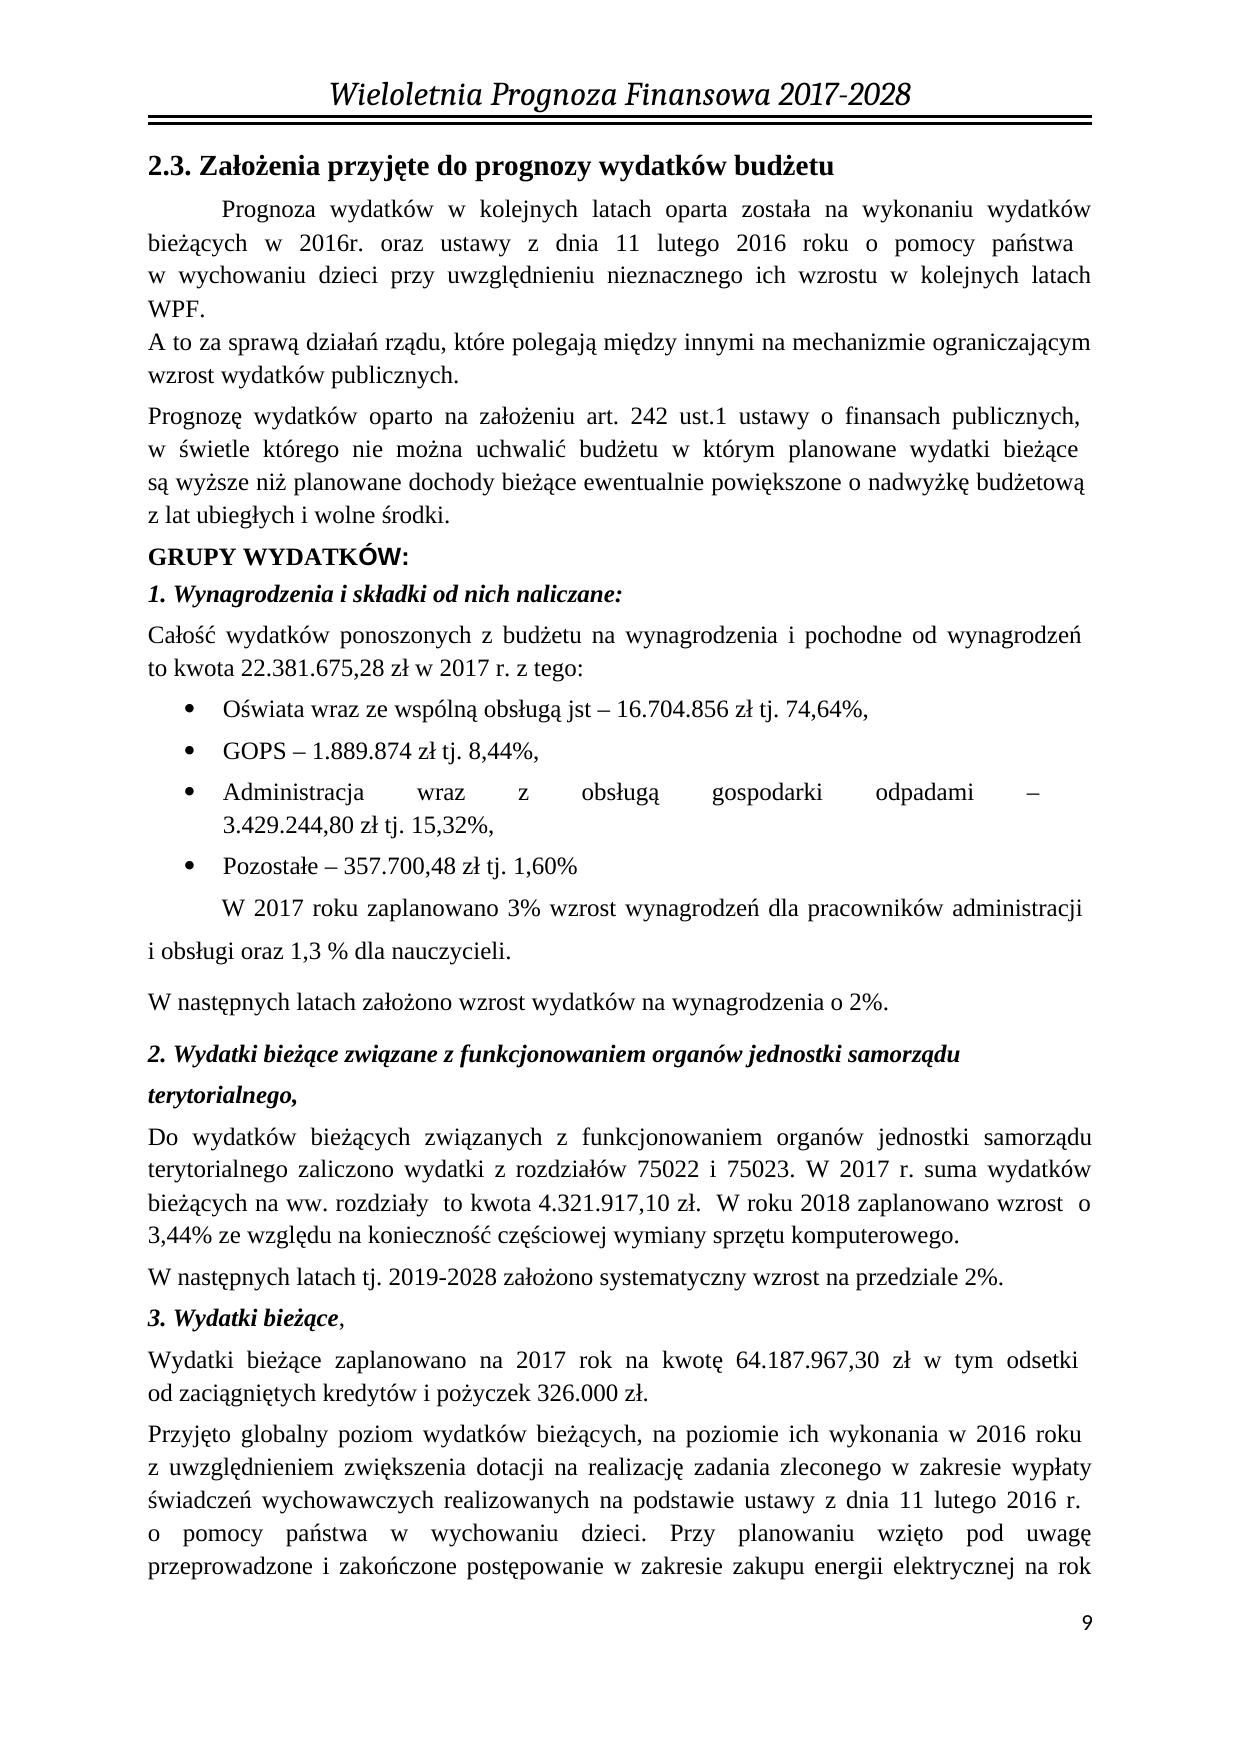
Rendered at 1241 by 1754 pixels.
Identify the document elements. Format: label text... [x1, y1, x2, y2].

text W 2017 roku zaplanowano 3% wzrost wynagrodzeń dla pracowników administracji i obsługi oraz 1,3 % dla nauczycieli. [148, 893, 1092, 965]
text GRUPY WYDATKÓW: [148, 541, 1092, 570]
text Do wydatków bieżących związanych z funkcjonowaniem organów jednostki samorządu terytorialnego zaliczono wydatki z rozdziałów 75022 i 75023. W 2017 r. suma wydatków bieżących na ww. rozdziały to kwota 4.321.917,10 zł. W roku 2018 zaplanowano wzrost o 3,44% ze względu na konieczność częściowej wymiany sprzętu komputerowego. [148, 1122, 1092, 1249]
text Wydatki bieżące zaplanowano na 2017 rok na kwotę 64.187.967,30 zł w tym odsetki od zaciągniętych kredytów i pożyczek 326.000 zł. [148, 1345, 1092, 1406]
text W następnych latach tj. 2019-2028 założono systematyczny wzrost na przedziale 2%. [148, 1262, 1092, 1291]
list Pozostałe – 357.700,48 zł tj. 1,60% [185, 851, 1092, 880]
text W następnych latach założono wzrost wydatków na wynagrodzenia o 2%. [148, 987, 1092, 1016]
text Prognoza wydatków w kolejnych latach oparta została na wykonaniu wydatków bieżących w 2016r. oraz ustawy z dnia 11 lutego 2016 roku o pomocy państwa w wychowaniu dzieci przy uwzględnieniu nieznacznego ich wzrostu w kolejnych latach WPF. A to za sprawą działań rządu, które polegają między innymi na mechanizmie ograniczającym wzrost wydatków publicznych. [148, 194, 1092, 388]
text 1. Wynagrodzenia i składki od nich naliczane: [148, 579, 1092, 607]
text Prognozę wydatków oparto na założeniu art. 242 ust.1 ustawy o finansach publicznych, w świetle którego nie można uchwalić budżetu w którym planowane wydatki bieżące są wyższe niż planowane dochody bieżące ewentualnie powiększone o nadwyżkę budżetową z lat ubiegłych i wolne środki. [148, 401, 1092, 529]
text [148, 1419, 1092, 1580]
text terytorialnego, [148, 1080, 1092, 1109]
text 3. Wydatki bieżące, [148, 1303, 1092, 1332]
list Oświata wraz ze wspólną obsługą jst – 16.704.856 zł tj. 74,64%, [185, 694, 1092, 723]
text Całość wydatków ponoszonych z budżetu na wynagrodzenia i pochodne od wynagrodzeń to kwota 22.381.675,28 zł w 2017 r. z tego: [148, 620, 1092, 682]
text 2.3. Założenia przyjęte do prognozy wydatków budżetu [148, 148, 1092, 181]
text 2. Wydatki bieżące związane z funkcjonowaniem organów jednostki samorządu [148, 1039, 1092, 1068]
list Administracja wraz z obsługą gospodarki odpadami – 3.429.244,80 zł tj. 15,32%, [185, 777, 1092, 839]
list GOPS – 1.889.874 zł tj. 8,44%, [185, 736, 1092, 764]
